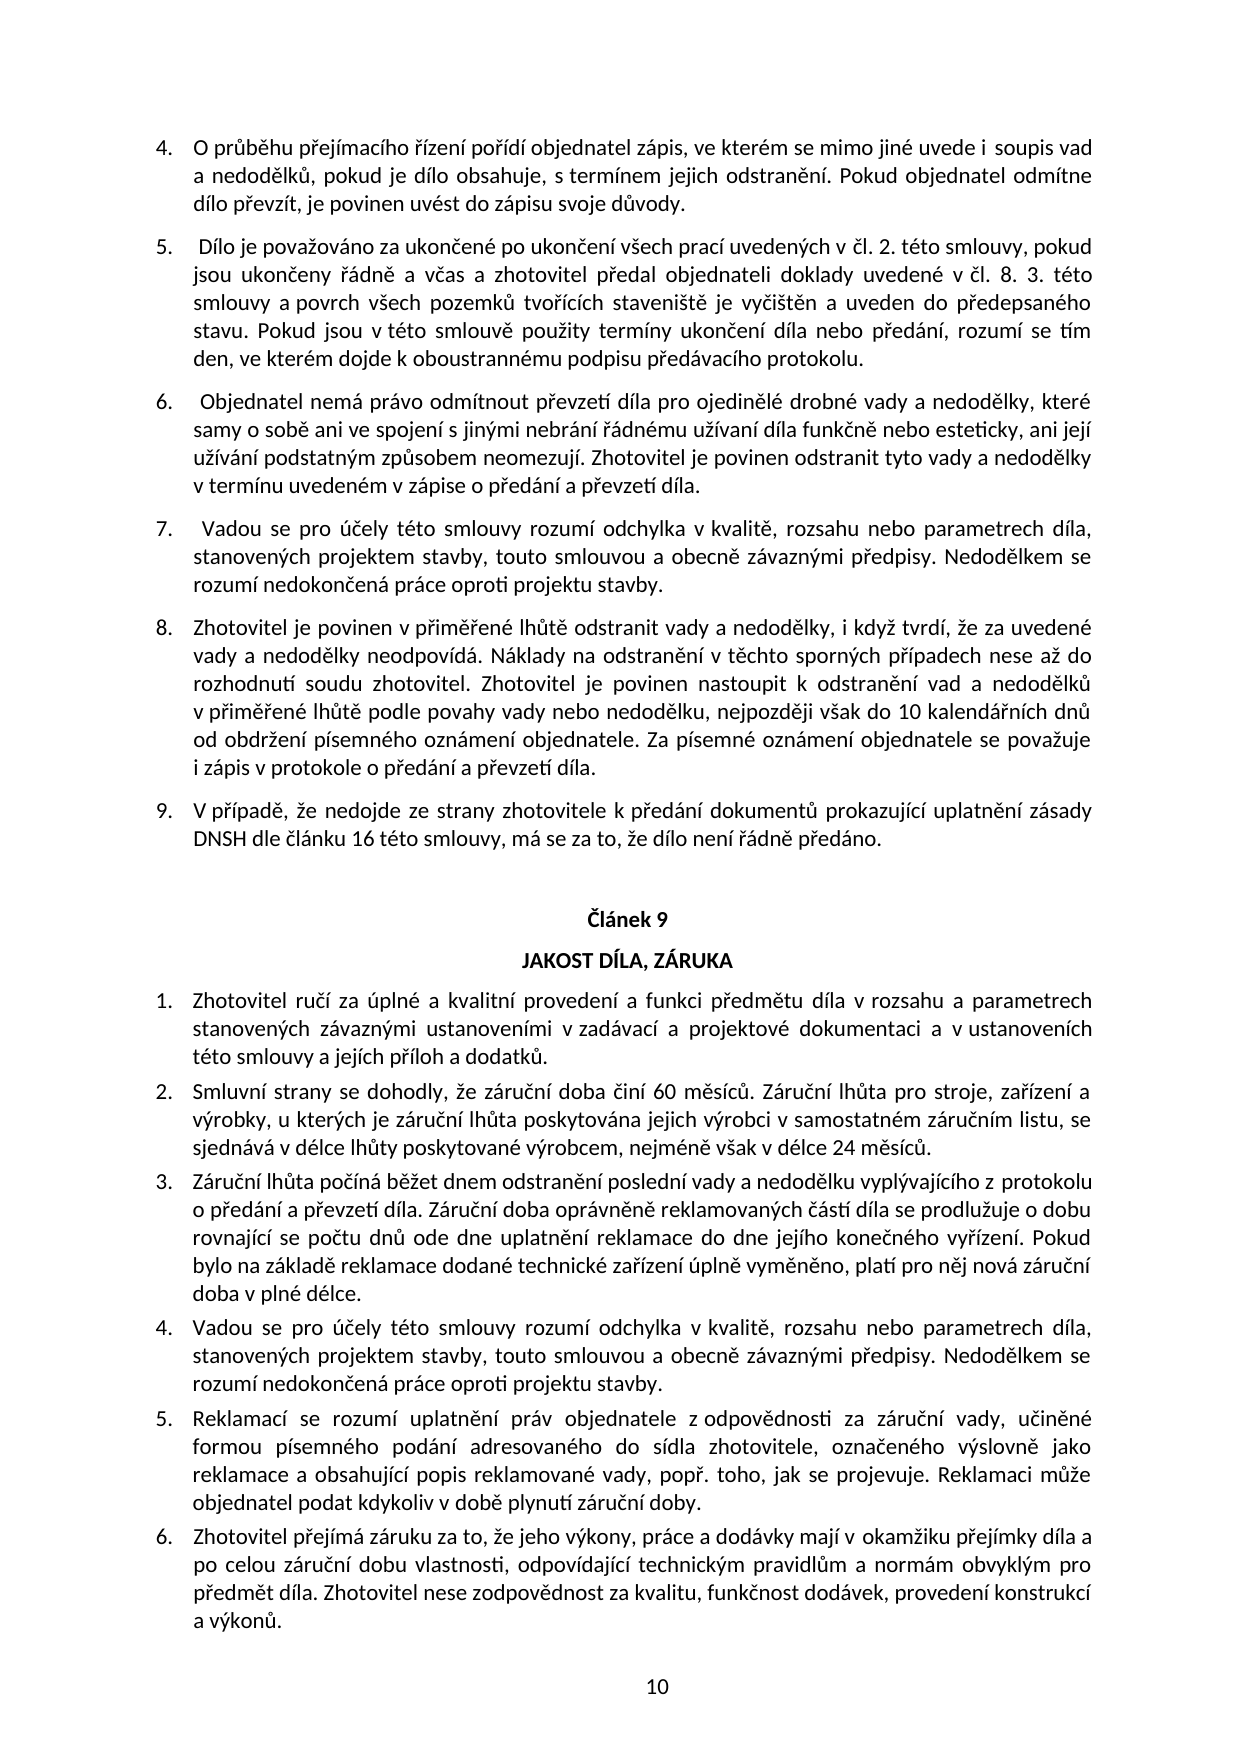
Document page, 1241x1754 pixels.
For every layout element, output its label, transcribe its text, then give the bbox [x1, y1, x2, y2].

subtitle Článek 9 [162, 905, 1093, 933]
list Zhotovitel ručí za úplné a kvalitní provedení a funkci předmětu díla v rozsahu a parametrech stanovených závaznými ustanoveními v zadávací a projektové dokumentaci a v ustanoveních této smlouvy a jejích příloh a dodatků. [155, 986, 1093, 1071]
list Záruční lhůta počíná běžet dnem odstranění poslední vady a nedodělku vyplývajícího z protokolu o předání a převzetí díla. Záruční doba oprávněně reklamovaných částí díla se prodlužuje o dobu rovnající se počtu dnů ode dne uplatnění reklamace do dne jejího konečného vyřízení. Pokud bylo na základě reklamace dodané technické zařízení úplně vyměněno, platí pro něj nová záruční doba v plné délce. [155, 1167, 1093, 1307]
list Dílo je považováno za ukončené po ukončení všech prací uvedených v čl. 2. této smlouvy, pokud jsou ukončeny řádně a včas a zhotovitel předal objednateli doklady uvedené v čl. 8. 3. této smlouvy a povrch všech pozemků tvořících staveniště je vyčištěn a uveden do předepsaného stavu. Pokud jsou v této smlouvě použity termíny ukončení díla nebo předání, rozumí se tím den, ve kterém dojde k oboustrannému podpisu předávacího protokolu. [156, 232, 1093, 372]
list Reklamací se rozumí uplatnění práv objednatele z odpovědnosti za záruční vady, učiněné formou písemného podání adresovaného do sídla zhotovitele, označeného výslovně jako reklamace a obsahující popis reklamované vady, popř. toho, jak se projevuje. Reklamaci může objednatel podat kdykoliv v době plynutí záruční doby. [155, 1404, 1093, 1516]
list O průběhu přejímacího řízení pořídí objednatel zápis, ve kterém se mimo jiné uvede i soupis vad a nedodělků, pokud je dílo obsahuje, s termínem jejich odstranění. Pokud objednatel odmítne dílo převzít, je povinen uvést do zápisu svoje důvody. [156, 133, 1093, 217]
text Jakost díla, záruka [162, 946, 1093, 974]
list Zhotovitel přejímá záruku za to, že jeho výkony, práce a dodávky mají v okamžiku přejímky díla a po celou záruční dobu vlastnosti, odpovídající technickým pravidlům a normám obvyklým pro předmět díla. Zhotovitel nese zodpovědnost za kvalitu, funkčnost dodávek, provedení konstrukcí a výkonů. [156, 1522, 1093, 1634]
list Objednatel nemá právo odmítnout převzetí díla pro ojedinělé drobné vady a nedodělky, které samy o sobě ani ve spojení s jinými nebrání řádnému užívaní díla funkčně nebo esteticky, ani její užívání podstatným způsobem neomezují. Zhotovitel je povinen odstranit tyto vady a nedodělky v termínu uvedeném v zápise o předání a převzetí díla. [156, 387, 1093, 499]
list V případě, že nedojde ze strany zhotovitele k předání dokumentů prokazující uplatnění zásady DNSH dle článku 16 této smlouvy, má se za to, že dílo není řádně předáno. [156, 796, 1093, 852]
list Vadou se pro účely této smlouvy rozumí odchylka v kvalitě, rozsahu nebo parametrech díla, stanovených projektem stavby, touto smlouvou a obecně závaznými předpisy. Nedodělkem se rozumí nedokončená práce oproti projektu stavby. [156, 514, 1093, 598]
list Smluvní strany se dohodly, že záruční doba činí 60 měsíců. Záruční lhůta pro stroje, zařízení a výrobky, u kterých je záruční lhůta poskytována jejich výrobci v samostatném záručním listu, se sjednává v délce lhůty poskytované výrobcem, nejméně však v délce 24 měsíců. [155, 1077, 1093, 1161]
list Vadou se pro účely této smlouvy rozumí odchylka v kvalitě, rozsahu nebo parametrech díla, stanovených projektem stavby, touto smlouvou a obecně závaznými předpisy. Nedodělkem se rozumí nedokončená práce oproti projektu stavby. [155, 1313, 1093, 1397]
list Zhotovitel je povinen v přiměřené lhůtě odstranit vady a nedodělky, i když tvrdí, že za uvedené vady a nedodělky neodpovídá. Náklady na odstranění v těchto sporných případech nese až do rozhodnutí soudu zhotovitel. Zhotovitel je povinen nastoupit k odstranění vad a nedodělků v přiměřené lhůtě podle povahy vady nebo nedodělku, nejpozději však do 10 kalendářních dnů od obdržení písemného oznámení objednatele. Za písemné oznámení objednatele se považuje i zápis v protokole o předání a převzetí díla. [156, 613, 1093, 781]
